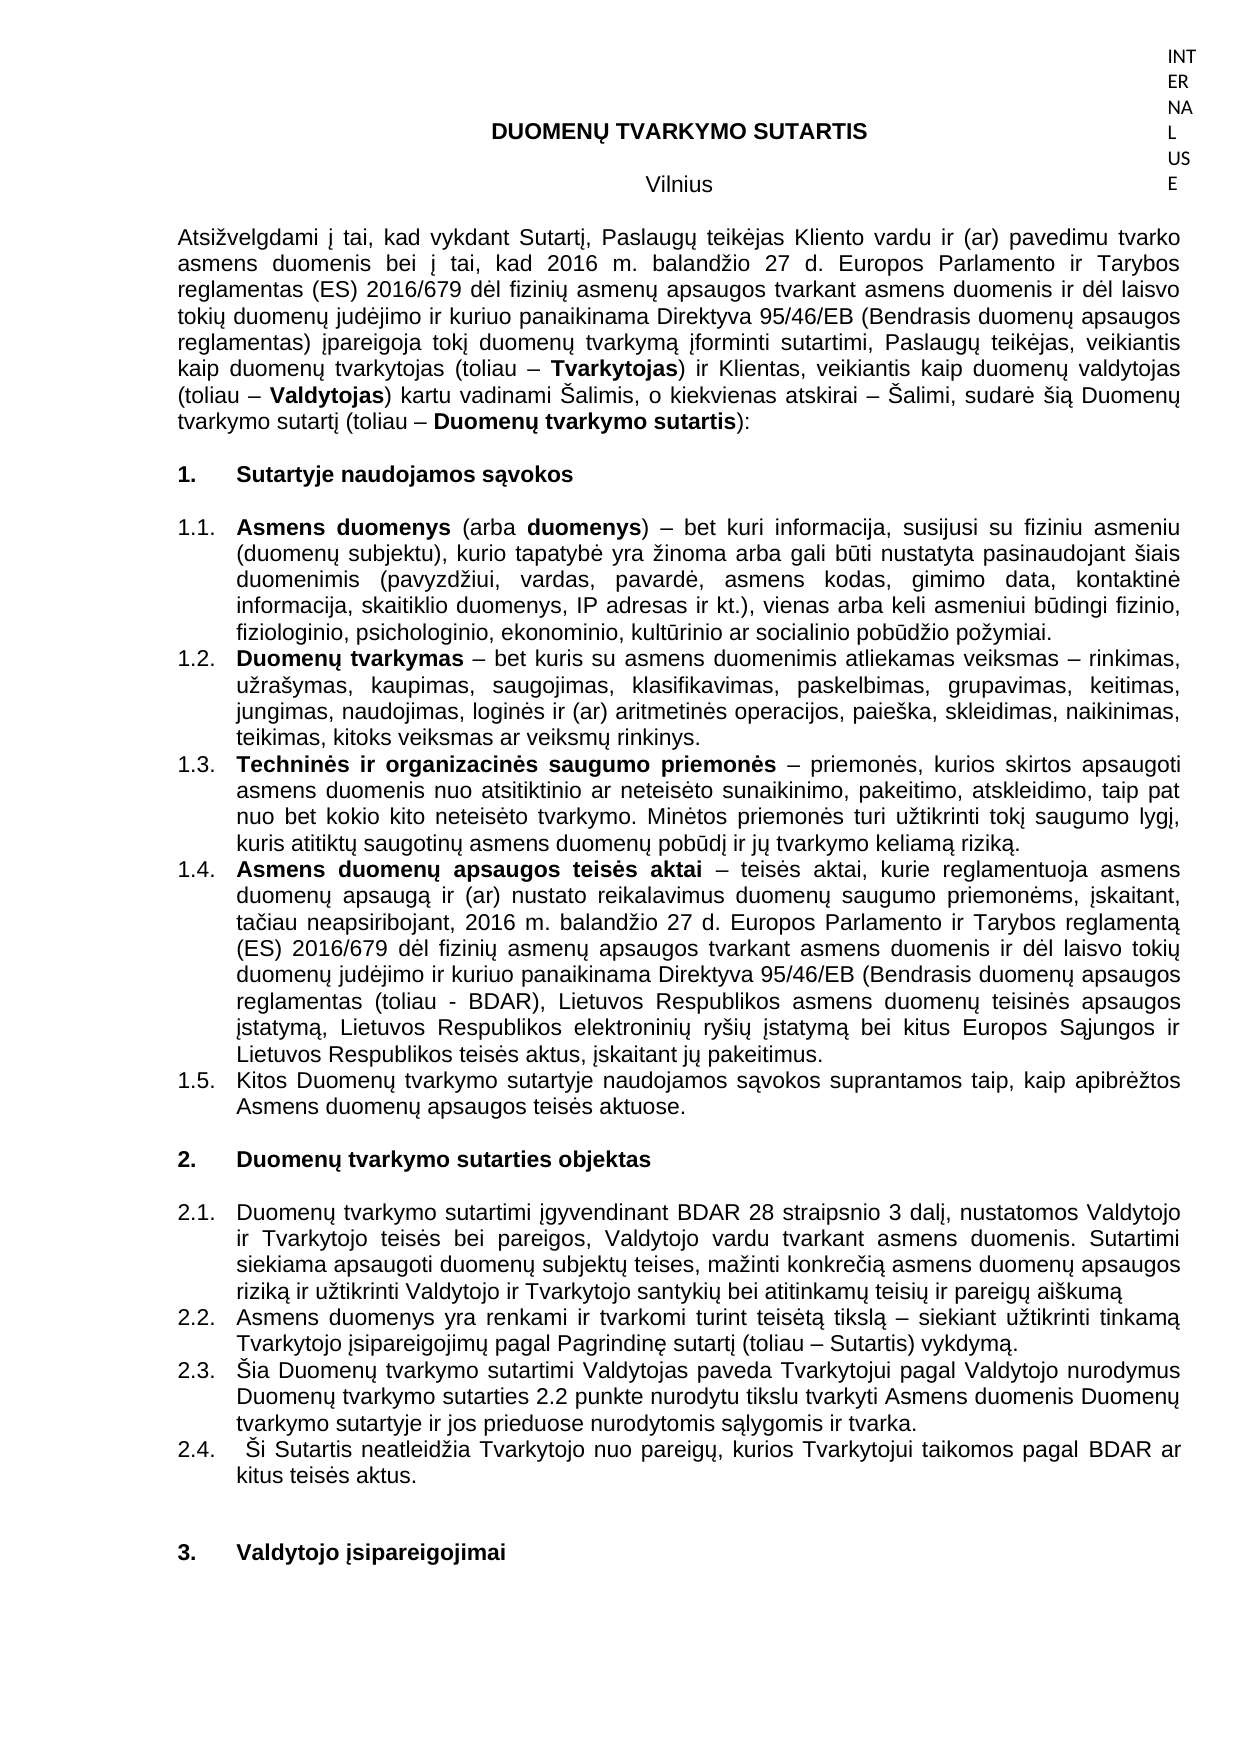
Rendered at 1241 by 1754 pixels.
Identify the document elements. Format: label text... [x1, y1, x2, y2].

list Techninės ir organizacinės saugumo priemonės – priemonės, kurios skirtos apsaugoti asmens duomenis nuo atsitiktinio ar neteisėto sunaikinimo, pakeitimo, atskleidimo, taip pat nuo bet kokio kito neteisėto tvarkymo. Minėtos priemonės turi užtikrinti tokį saugumo lygį, kuris atitiktų saugotinų asmens duomenų pobūdį ir jų tvarkymo keliamą riziką. [177, 751, 1181, 856]
text DUOMENŲ TVARKYMO SUTARTIS [177, 118, 1181, 144]
subtitle Sutartyje naudojamos sąvokos [177, 461, 1181, 487]
subtitle Šia Duomenų tvarkymo sutartimi Valdytojas paveda Tvarkytojui pagal Valdytojo nurodymus Duomenų tvarkymo sutarties 2.2 punkte nurodytu tikslu tvarkyti Asmens duomenis Duomenų tvarkymo sutartyje ir jos prieduose nurodytomis sąlygomis ir tvarka. [177, 1357, 1181, 1436]
text Vilnius [177, 171, 1181, 197]
list Duomenų tvarkymas – bet kuris su asmens duomenimis atliekamas veiksmas – rinkimas, užrašymas, kaupimas, saugojimas, klasifikavimas, paskelbimas, grupavimas, keitimas, jungimas, naudojimas, loginės ir (ar) aritmetinės operacijos, paieška, skleidimas, naikinimas, teikimas, kitoks veiksmas ar veiksmų rinkinys. [177, 645, 1181, 751]
list Asmens duomenų apsaugos teisės aktai – teisės aktai, kurie reglamentuoja asmens duomenų apsaugą ir (ar) nustato reikalavimus duomenų saugumo priemonėms, įskaitant, tačiau neapsiribojant, 2016 m. balandžio 27 d. Europos Parlamento ir Tarybos reglamentą (ES) 2016/679 dėl fizinių asmenų apsaugos tvarkant asmens duomenis ir dėl laisvo tokių duomenų judėjimo ir kuriuo panaikinama Direktyva 95/46/EB (Bendrasis duomenų apsaugos reglamentas (toliau - BDAR), Lietuvos Respublikos asmens duomenų teisinės apsaugos įstatymą, Lietuvos Respublikos elektroninių ryšių įstatymą bei kitus Europos Sąjungos ir Lietuvos Respublikos teisės aktus, įskaitant jų pakeitimus. [177, 856, 1181, 1067]
list Asmens duomenys (arba duomenys) – bet kuri informacija, susijusi su fiziniu asmeniu (duomenų subjektu), kurio tapatybė yra žinoma arba gali būti nustatyta pasinaudojant šiais duomenimis (pavyzdžiui, vardas, pavardė, asmens kodas, gimimo data, kontaktinė informacija, skaitiklio duomenys, IP adresas ir kt.), vienas arba keli asmeniui būdingi fizinio, fiziologinio, psichologinio, ekonominio, kultūrinio ar socialinio pobūdžio požymiai. [177, 513, 1181, 645]
subtitle Ši Sutartis neatleidžia Tvarkytojo nuo pareigų, kurios Tvarkytojui taikomos pagal BDAR ar kitus teisės aktus. [177, 1436, 1181, 1488]
subtitle Valdytojo įsipareigojimai [177, 1539, 1181, 1565]
text Atsižvelgdami į tai, kad vykdant Sutartį, Paslaugų teikėjas Kliento vardu ir (ar) pavedimu tvarko asmens duomenis bei į tai, kad 2016 m. balandžio 27 d. Europos Parlamento ir Tarybos reglamentas (ES) 2016/679 dėl fizinių asmenų apsaugos tvarkant asmens duomenis ir dėl laisvo tokių duomenų judėjimo ir kuriuo panaikinama Direktyva 95/46/EB (Bendrasis duomenų apsaugos reglamentas) įpareigoja tokį duomenų tvarkymą įforminti sutartimi, Paslaugų teikėjas, veikiantis kaip duomenų tvarkytojas (toliau – Tvarkytojas) ir Klientas, veikiantis kaip duomenų valdytojas (toliau – Valdytojas) kartu vadinami Šalimis, o kiekvienas atskirai – Šalimi, sudarė šią Duomenų tvarkymo sutartį (toliau – Duomenų tvarkymo sutartis): [177, 223, 1181, 434]
subtitle Asmens duomenys yra renkami ir tvarkomi turint teisėtą tikslą – siekiant užtikrinti tinkamą Tvarkytojo įsipareigojimų pagal Pagrindinę sutartį (toliau – Sutartis) vykdymą. [177, 1304, 1181, 1357]
subtitle Duomenų tvarkymo sutarties objektas [177, 1146, 1181, 1172]
subtitle Duomenų tvarkymo sutartimi įgyvendinant BDAR 28 straipsnio 3 dalį, nustatomos Valdytojo ir Tvarkytojo teisės bei pareigos, Valdytojo vardu tvarkant asmens duomenis. Sutartimi siekiama apsaugoti duomenų subjektų teises, mažinti konkrečią asmens duomenų apsaugos riziką ir užtikrinti Valdytojo ir Tvarkytojo santykių bei atitinkamų teisių ir pareigų aiškumą [177, 1199, 1181, 1304]
list Kitos Duomenų tvarkymo sutartyje naudojamos sąvokos suprantamos taip, kaip apibrėžtos Asmens duomenų apsaugos teisės aktuose. [177, 1067, 1181, 1119]
